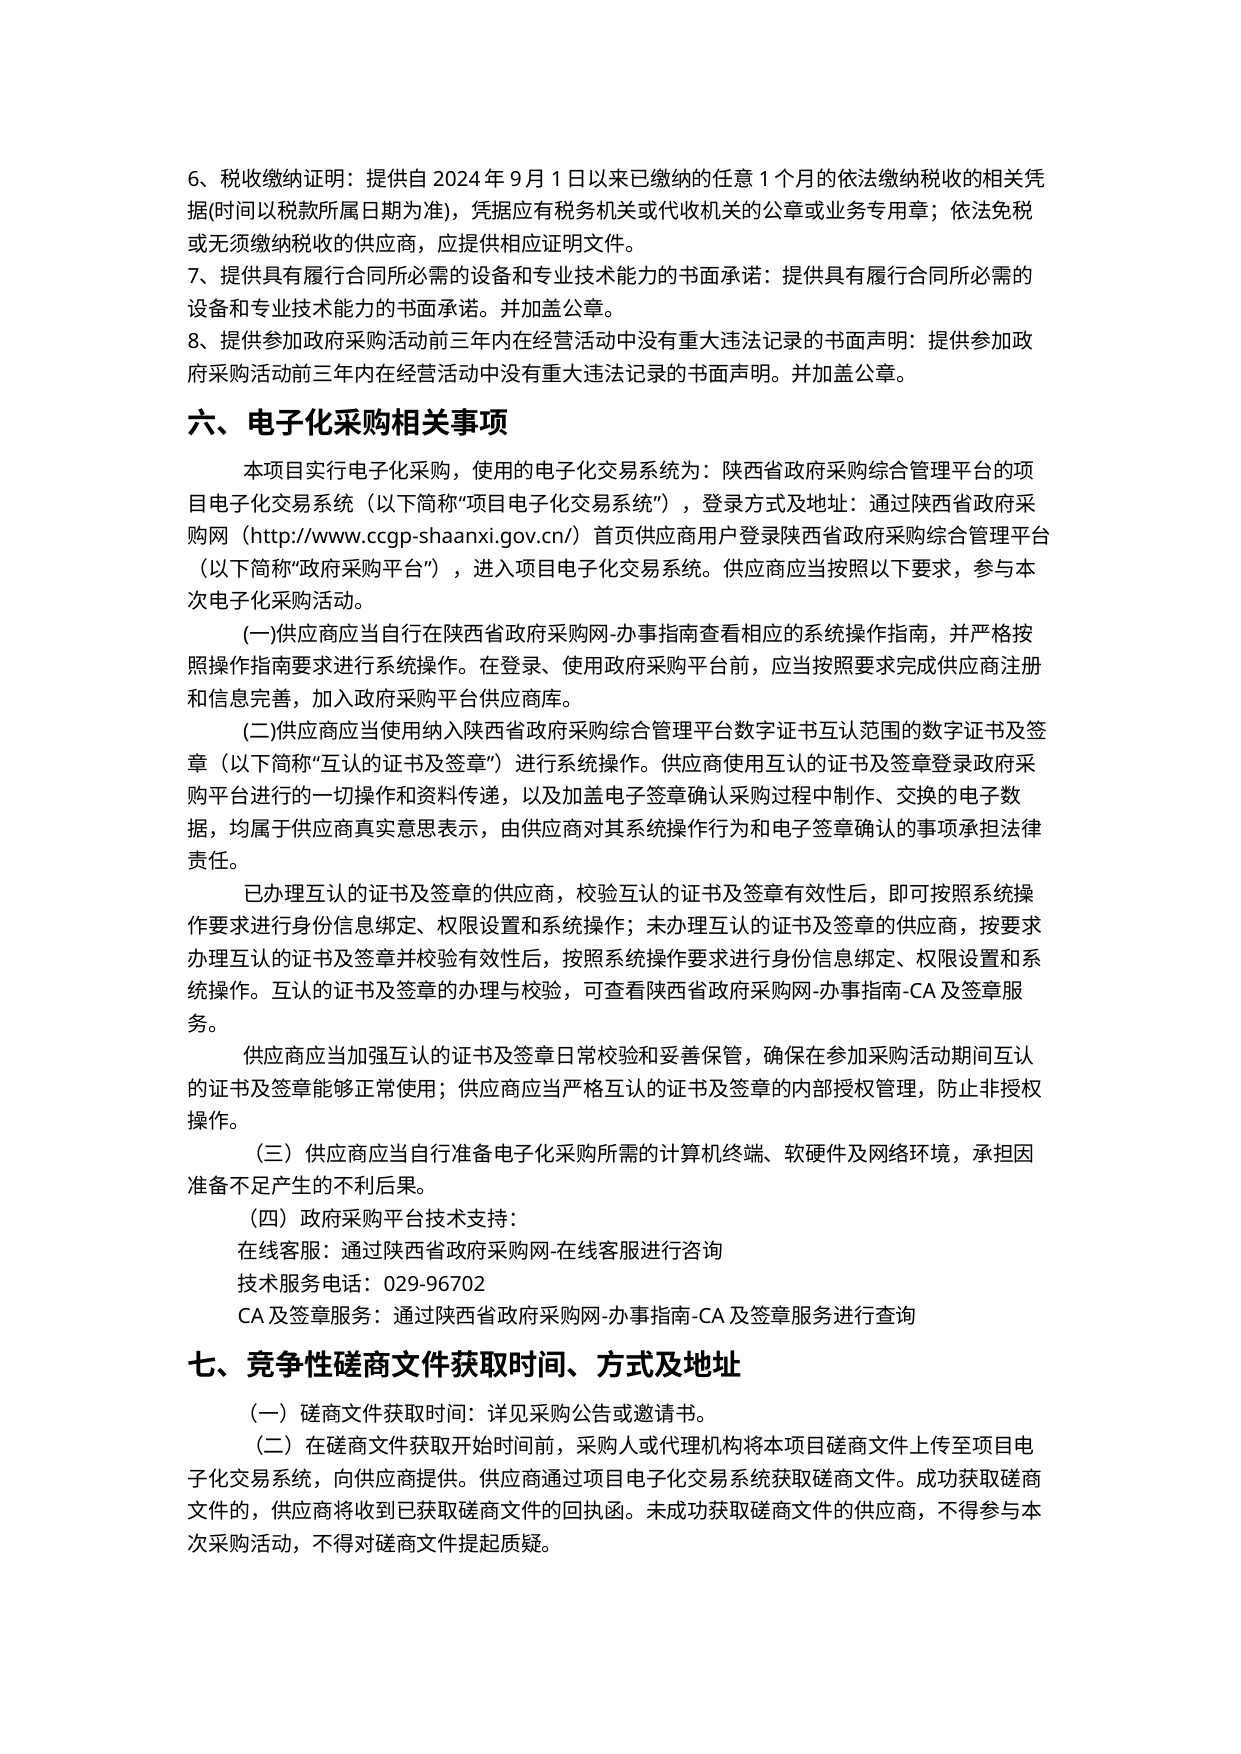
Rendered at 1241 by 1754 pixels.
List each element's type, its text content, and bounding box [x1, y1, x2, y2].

text CA及签章服务：通过陕西省政府采购网-办事指南-CA及签章服务进行查询 [187, 1299, 1053, 1332]
text （四）政府采购平台技术支持： [187, 1202, 1053, 1234]
text 6、税收缴纳证明：提供自2024年9月1日以来已缴纳的任意1个月的依法缴纳税收的相关凭据(时间以税款所属日期为准)，凭据应有税务机关或代收机关的公章或业务专用章；依法免税或无须缴纳税收的供应商，应提供相应证明文件。 [187, 162, 1053, 259]
text 七、竞争性磋商文件获取时间、方式及地址 [187, 1332, 1053, 1397]
text （二）在磋商文件获取开始时间前，采购人或代理机构将本项目磋商文件上传至项目电子化交易系统，向供应商提供。供应商通过项目电子化交易系统获取磋商文件。成功获取磋商文件的，供应商将收到已获取磋商文件的回执函。未成功获取磋商文件的供应商，不得参与本次采购活动，不得对磋商文件提起质疑。 [187, 1429, 1053, 1559]
text 在线客服：通过陕西省政府采购网-在线客服进行咨询 [187, 1234, 1053, 1267]
text （三）供应商应当自行准备电子化采购所需的计算机终端、软硬件及网络环境，承担因准备不足产生的不利后果。 [187, 1137, 1053, 1202]
text 技术服务电话：029-96702 [187, 1267, 1053, 1299]
text 7、提供具有履行合同所必需的设备和专业技术能力的书面承诺：提供具有履行合同所必需的设备和专业技术能力的书面承诺。并加盖公章。 [187, 259, 1053, 324]
text (二)供应商应当使用纳入陕西省政府采购综合管理平台数字证书互认范围的数字证书及签章（以下简称“互认的证书及签章”）进行系统操作。供应商使用互认的证书及签章登录政府采购平台进行的一切操作和资料传递，以及加盖电子签章确认采购过程中制作、交换的电子数据，均属于供应商真实意思表示，由供应商对其系统操作行为和电子签章确认的事项承担法律责任。 [187, 714, 1053, 877]
text 供应商应当加强互认的证书及签章日常校验和妥善保管，确保在参加采购活动期间互认的证书及签章能够正常使用；供应商应当严格互认的证书及签章的内部授权管理，防止非授权操作。 [187, 1039, 1053, 1137]
text 六、电子化采购相关事项 [187, 389, 1053, 454]
text 本项目实行电子化采购，使用的电子化交易系统为：陕西省政府采购综合管理平台的项目电子化交易系统（以下简称“项目电子化交易系统”），登录方式及地址：通过陕西省政府采购网（http://www.ccgp-shaanxi.gov.cn/）首页供应商用户登录陕西省政府采购综合管理平台（以下简称“政府采购平台”），进入项目电子化交易系统。供应商应当按照以下要求，参与本次电子化采购活动。 [187, 454, 1053, 617]
text (一)供应商应当自行在陕西省政府采购网-办事指南查看相应的系统操作指南，并严格按照操作指南要求进行系统操作。在登录、使用政府采购平台前，应当按照要求完成供应商注册和信息完善，加入政府采购平台供应商库。 [187, 617, 1053, 714]
text 8、提供参加政府采购活动前三年内在经营活动中没有重大违法记录的书面声明：提供参加政府采购活动前三年内在经营活动中没有重大违法记录的书面声明。并加盖公章。 [187, 324, 1053, 389]
text 已办理互认的证书及签章的供应商，校验互认的证书及签章有效性后，即可按照系统操作要求进行身份信息绑定、权限设置和系统操作；未办理互认的证书及签章的供应商，按要求办理互认的证书及签章并校验有效性后，按照系统操作要求进行身份信息绑定、权限设置和系统操作。互认的证书及签章的办理与校验，可查看陕西省政府采购网-办事指南-CA及签章服务。 [187, 877, 1053, 1039]
text （一）磋商文件获取时间：详见采购公告或邀请书。 [187, 1397, 1053, 1429]
